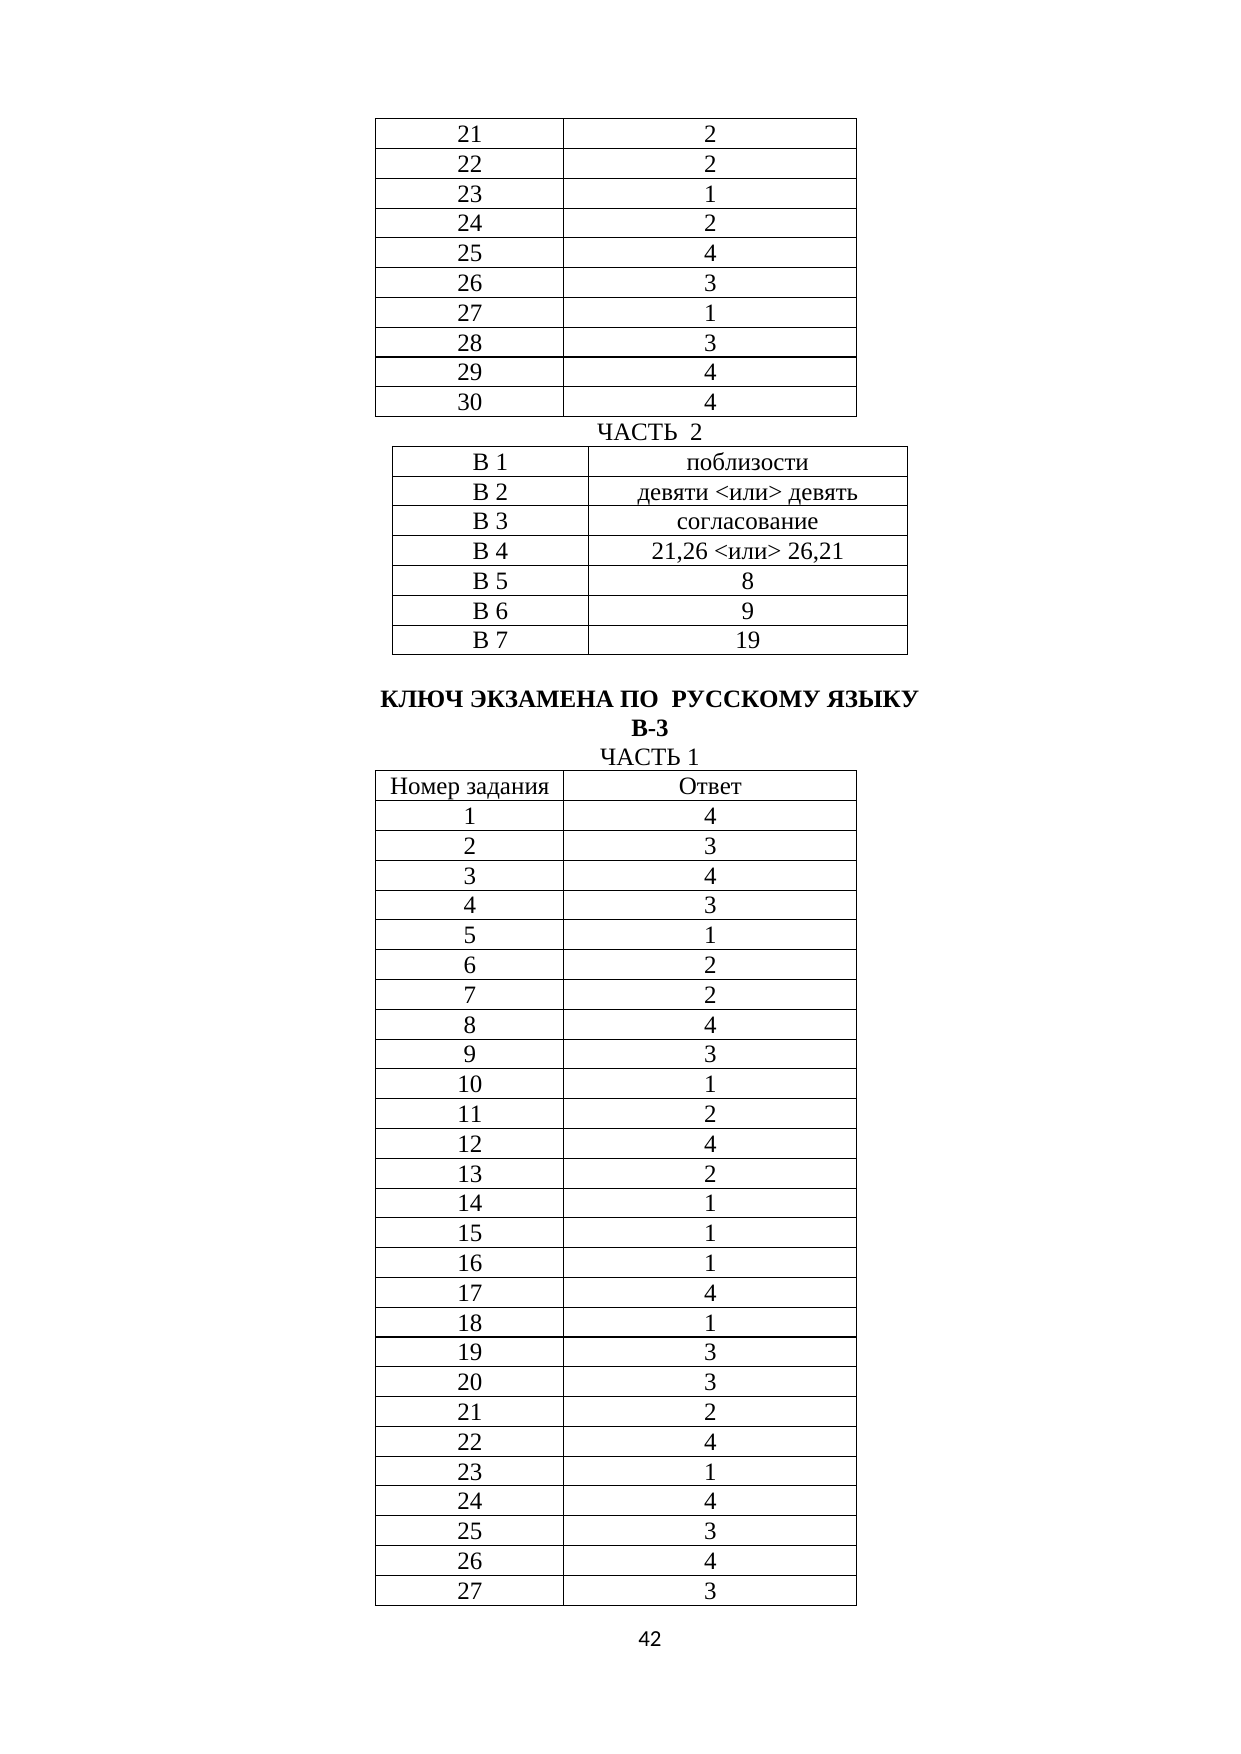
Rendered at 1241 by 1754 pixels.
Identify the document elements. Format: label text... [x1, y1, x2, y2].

table_cell В 6 [393, 596, 588, 624]
table_header поблизости [589, 447, 907, 476]
table_cell 12 [376, 1129, 563, 1158]
table_cell 1 [564, 1189, 856, 1217]
table_cell согласование [589, 506, 907, 535]
table_cell 30 [376, 387, 563, 416]
table_cell 21,26 <или> 26,21 [589, 536, 907, 565]
table_cell 2 [564, 149, 856, 178]
table_cell 4 [564, 1278, 856, 1307]
table_cell 16 [376, 1248, 563, 1277]
table_cell 19 [589, 626, 907, 654]
table_cell 4 [564, 1486, 856, 1515]
table_cell 2 [564, 980, 856, 1009]
table_cell 27 [376, 298, 563, 327]
table_cell 26 [376, 1546, 563, 1575]
table_cell 23 [376, 1457, 563, 1485]
table_cell 3 [564, 891, 856, 919]
table_cell 29 [376, 358, 563, 386]
table_cell 4 [564, 387, 856, 416]
table_cell 21 [376, 119, 563, 148]
table_cell 27 [376, 1576, 563, 1604]
table_cell 3 [376, 861, 563, 889]
table_cell 4 [564, 1010, 856, 1038]
table_cell 3 [564, 1040, 856, 1068]
table_cell 19 [376, 1338, 563, 1366]
table_cell 3 [564, 268, 856, 297]
table_cell 3 [564, 1576, 856, 1604]
table_cell 8 [376, 1010, 563, 1038]
table_cell 1 [376, 801, 563, 830]
table_cell 4 [564, 861, 856, 889]
table_cell 9 [376, 1040, 563, 1068]
text В-3 [148, 713, 1152, 742]
table_header В 1 [393, 447, 588, 476]
table_cell 11 [376, 1099, 563, 1128]
table_cell В 4 [393, 536, 588, 565]
table_cell 4 [376, 891, 563, 919]
table_cell 14 [376, 1189, 563, 1217]
table_cell 4 [564, 1427, 856, 1456]
table_header Номер задания [376, 771, 563, 800]
text КЛЮЧ ЭКЗАМЕНА ПО РУССКОМУ ЯЗЫКУ [148, 684, 1152, 713]
table_cell 4 [564, 1129, 856, 1158]
table_cell 1 [564, 920, 856, 949]
table_cell 4 [564, 358, 856, 386]
table_cell 17 [376, 1278, 563, 1307]
table_cell 25 [376, 1516, 563, 1545]
table_cell 2 [564, 209, 856, 237]
table_cell 1 [564, 298, 856, 327]
table_cell 28 [376, 328, 563, 356]
table_cell 6 [376, 950, 563, 979]
table_cell девяти <или> девять [589, 477, 907, 505]
table_cell 4 [564, 1546, 856, 1575]
table_cell 5 [376, 920, 563, 949]
table_cell 2 [564, 1099, 856, 1128]
table_cell 2 [564, 1397, 856, 1426]
table_cell 18 [376, 1308, 563, 1336]
table_cell 1 [564, 1218, 856, 1247]
table_cell 3 [564, 328, 856, 356]
text ЧАСТЬ 2 [148, 417, 1152, 446]
table_header Ответ [564, 771, 856, 800]
table_cell В 5 [393, 566, 588, 595]
table_cell В 2 [393, 477, 588, 505]
table_cell 3 [564, 1516, 856, 1545]
table_cell 15 [376, 1218, 563, 1247]
table_cell 1 [564, 1069, 856, 1098]
table_cell 4 [564, 801, 856, 830]
table_cell 1 [564, 1308, 856, 1336]
table_cell 3 [564, 1367, 856, 1396]
table_cell 24 [376, 209, 563, 237]
table_cell 22 [376, 1427, 563, 1456]
table_cell 3 [564, 831, 856, 860]
table_cell 2 [376, 831, 563, 860]
table_cell 20 [376, 1367, 563, 1396]
table_cell 1 [564, 1457, 856, 1485]
table_cell 2 [564, 950, 856, 979]
table_cell 7 [376, 980, 563, 1009]
table_cell 8 [589, 566, 907, 595]
table_cell 23 [376, 179, 563, 207]
table_cell 1 [564, 179, 856, 207]
table_cell 2 [564, 1159, 856, 1187]
table_cell В 3 [393, 506, 588, 535]
table_cell 1 [564, 1248, 856, 1277]
table_cell 24 [376, 1486, 563, 1515]
table_cell 13 [376, 1159, 563, 1187]
table_cell 3 [564, 1338, 856, 1366]
table_cell 21 [376, 1397, 563, 1426]
table_cell 26 [376, 268, 563, 297]
table_cell 4 [564, 238, 856, 267]
text ЧАСТЬ 1 [148, 742, 1152, 770]
table_cell 2 [564, 119, 856, 148]
table_cell 22 [376, 149, 563, 178]
table_cell 10 [376, 1069, 563, 1098]
table_cell В 7 [393, 626, 588, 654]
table_cell 9 [589, 596, 907, 624]
table_cell 25 [376, 238, 563, 267]
